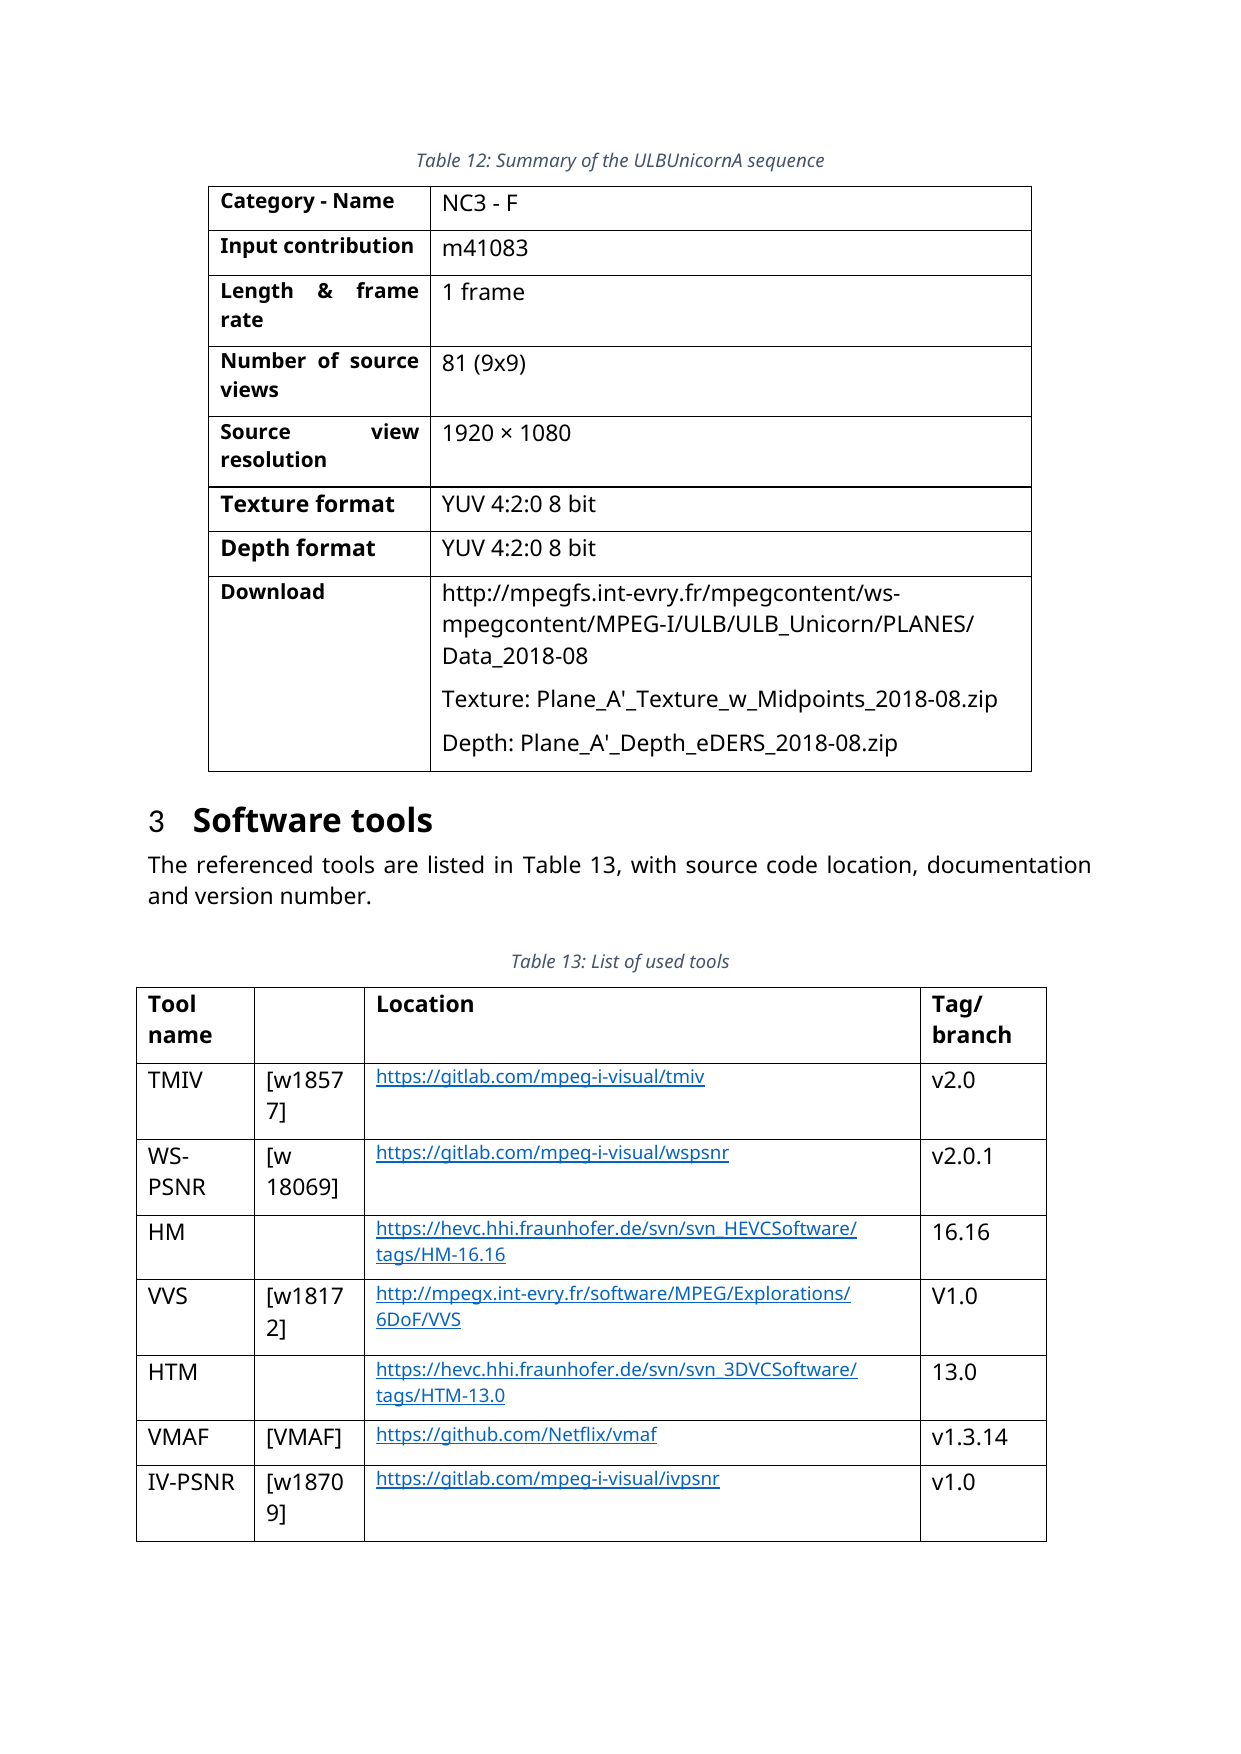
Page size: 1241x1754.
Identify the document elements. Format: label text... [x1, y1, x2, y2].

table_cell Input contribution [209, 231, 430, 275]
text The referenced tools are listed in Table 13, with source code location, documentation and version number. [148, 848, 1093, 911]
table_cell V1.0 [921, 1280, 1046, 1355]
table_cell v2.0 [921, 1064, 1046, 1139]
table_header Tag/branch [921, 988, 1046, 1063]
table_header Category - Name [209, 187, 430, 230]
table_cell https://gitlab.com/mpeg-i-visual/tmiv [365, 1064, 920, 1139]
text Table 12: Summary of the ULBUnicornA sequence [148, 148, 1093, 173]
table_cell https://hevc.hhi.fraunhofer.de/svn/svn_3DVCSoftware/tags/HTM-13.0 [365, 1356, 920, 1420]
table_cell Download [209, 577, 430, 771]
table_cell http://mpegx.int-evry.fr/software/MPEG/Explorations/6DoF/VVS [365, 1280, 920, 1355]
text Table 13: List of used tools [148, 948, 1093, 974]
table_header Tool name [137, 988, 254, 1063]
table_cell 81 (9x9) [431, 347, 1031, 416]
table_cell 1 frame [431, 276, 1031, 346]
table_cell TMIV [137, 1064, 254, 1139]
table_cell [VMAF] [255, 1421, 364, 1465]
table_cell 13.0 [921, 1356, 1046, 1420]
table_cell v2.0.1 [921, 1140, 1046, 1215]
table_cell HTM [137, 1356, 254, 1420]
table_cell https://github.com/Netflix/vmaf [365, 1421, 920, 1465]
subtitle Software tools [148, 797, 1093, 842]
table_cell Number of source views [209, 347, 430, 416]
table_cell https://hevc.hhi.fraunhofer.de/svn/svn_HEVCSoftware/tags/HM-16.16 [365, 1216, 920, 1279]
table_cell https://gitlab.com/mpeg-i-visual/wspsnr [365, 1140, 920, 1215]
table_cell [w18172] [255, 1280, 364, 1355]
table_cell [w18577] [255, 1064, 364, 1139]
table_cell m41083 [431, 231, 1031, 275]
table_cell Depth format [209, 532, 430, 576]
table_cell IV-PSNR [137, 1466, 254, 1541]
table_cell 16.16 [921, 1216, 1046, 1279]
table_cell YUV 4:2:0 8 bit [431, 488, 1031, 531]
table_header Location [365, 988, 920, 1063]
table_cell VMAF [137, 1421, 254, 1465]
table_cell YUV 4:2:0 8 bit [431, 532, 1031, 576]
table_cell [255, 1216, 364, 1279]
table_header NC3 - F [431, 187, 1031, 230]
table_cell http://mpegfs.int-evry.fr/mpegcontent/ws-mpegcontent/MPEG-I/ULB/ULB_Unicorn/PLANES/Data_2018-08 Texture: Plane_A'_Texture_w_Midpoints_2018-08.zip Depth: Plane_A'_Depth_eDERS_2018-08.zip [431, 577, 1031, 771]
table_cell Texture format [209, 488, 430, 531]
table_header [255, 988, 364, 1063]
table_cell v1.0 [921, 1466, 1046, 1541]
table_cell [w18709] [255, 1466, 364, 1541]
table_cell v1.3.14 [921, 1421, 1046, 1465]
table_cell 1920 × 1080 [431, 417, 1031, 486]
table_cell [255, 1356, 364, 1420]
table_cell [w18069] [255, 1140, 364, 1215]
table_cell Length & frame rate [209, 276, 430, 346]
table_cell VVS [137, 1280, 254, 1355]
table_cell Source view resolution [209, 417, 430, 486]
table_cell WS-PSNR [137, 1140, 254, 1215]
table_cell HM [137, 1216, 254, 1279]
table_cell https://gitlab.com/mpeg-i-visual/ivpsnr [365, 1466, 920, 1541]
